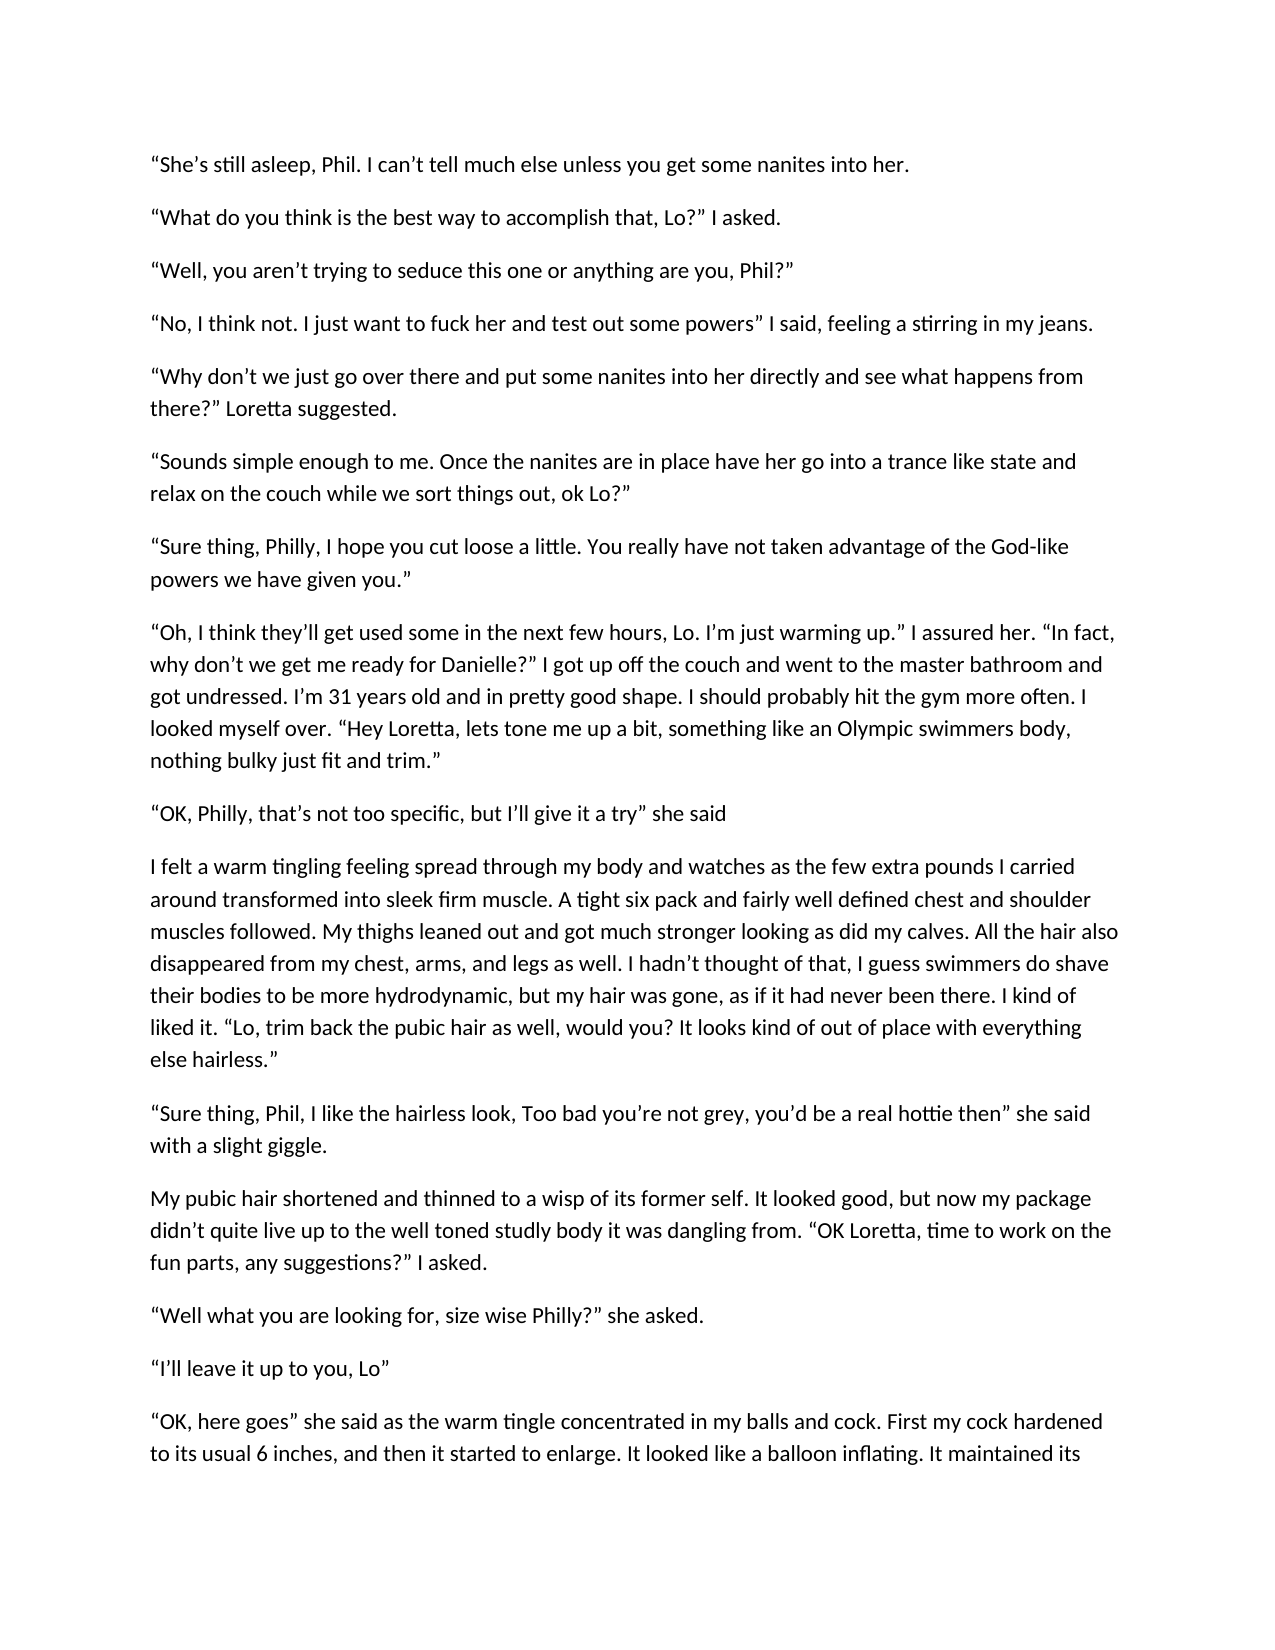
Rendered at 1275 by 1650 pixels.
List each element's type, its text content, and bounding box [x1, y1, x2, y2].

text “No, I think not. I just want to fuck her and test out some powers” I said, feeling a stirring in my jeans. [150, 309, 1125, 337]
text “Oh, I think they’ll get used some in the next few hours, Lo. I’m just warming up.” I assured her. “In fact, why don’t we get me ready for Danielle?” I got up off the couch and went to the master bathroom and got undressed. I’m 31 years old and in pretty good shape. I should probably hit the gym more often. I looked myself over. “Hey Loretta, lets tone me up a bit, something like an Olympic swimmers body, nothing bulky just fit and trim.” [150, 618, 1125, 774]
text I felt a warm tingling feeling spread through my body and watches as the few extra pounds I carried around transformed into sleek firm muscle. A tight six pack and fairly well defined chest and shoulder muscles followed. My thighs leaned out and got much stronger looking as did my calves. All the hair also disappeared from my chest, arms, and legs as well. I hadn’t thought of that, I guess swimmers do shave their bodies to be more hydrodynamic, but my hair was gone, as if it had never been there. I kind of liked it. “Lo, trim back the pubic hair as well, would you? It looks kind of out of place with everything else hairless.” [150, 852, 1125, 1074]
text “Sounds simple enough to me. Once the nanites are in place have her go into a trance like state and relax on the couch while we sort things out, ok Lo?” [150, 447, 1125, 507]
text “I’ll leave it up to you, Lo” [150, 1354, 1125, 1382]
text “Why don’t we just go over there and put some nanites into her directly and see what happens from there?” Loretta suggested. [150, 362, 1125, 422]
text “Well what you are looking for, size wise Philly?” she asked. [150, 1301, 1125, 1329]
text “Sure thing, Phil, I like the hairless look, Too bad you’re not grey, you’d be a real hottie then” she said with a slight giggle. [150, 1099, 1125, 1159]
text My pubic hair shortened and thinned to a wisp of its former self. It looked good, but now my package didn’t quite live up to the well toned studly body it was dangling from. “OK Loretta, time to work on the fun parts, any suggestions?” I asked. [150, 1184, 1125, 1276]
text “What do you think is the best way to accomplish that, Lo?” I asked. [150, 203, 1125, 231]
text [150, 1407, 1125, 1467]
text “She’s still asleep, Phil. I can’t tell much else unless you get some nanites into her. [150, 150, 1125, 178]
text “OK, Philly, that’s not too specific, but I’ll give it a try” she said [150, 799, 1125, 827]
text “Well, you aren’t trying to seduce this one or anything are you, Phil?” [150, 256, 1125, 284]
text “Sure thing, Philly, I hope you cut loose a little. You really have not taken advantage of the God-like powers we have given you.” [150, 532, 1125, 593]
